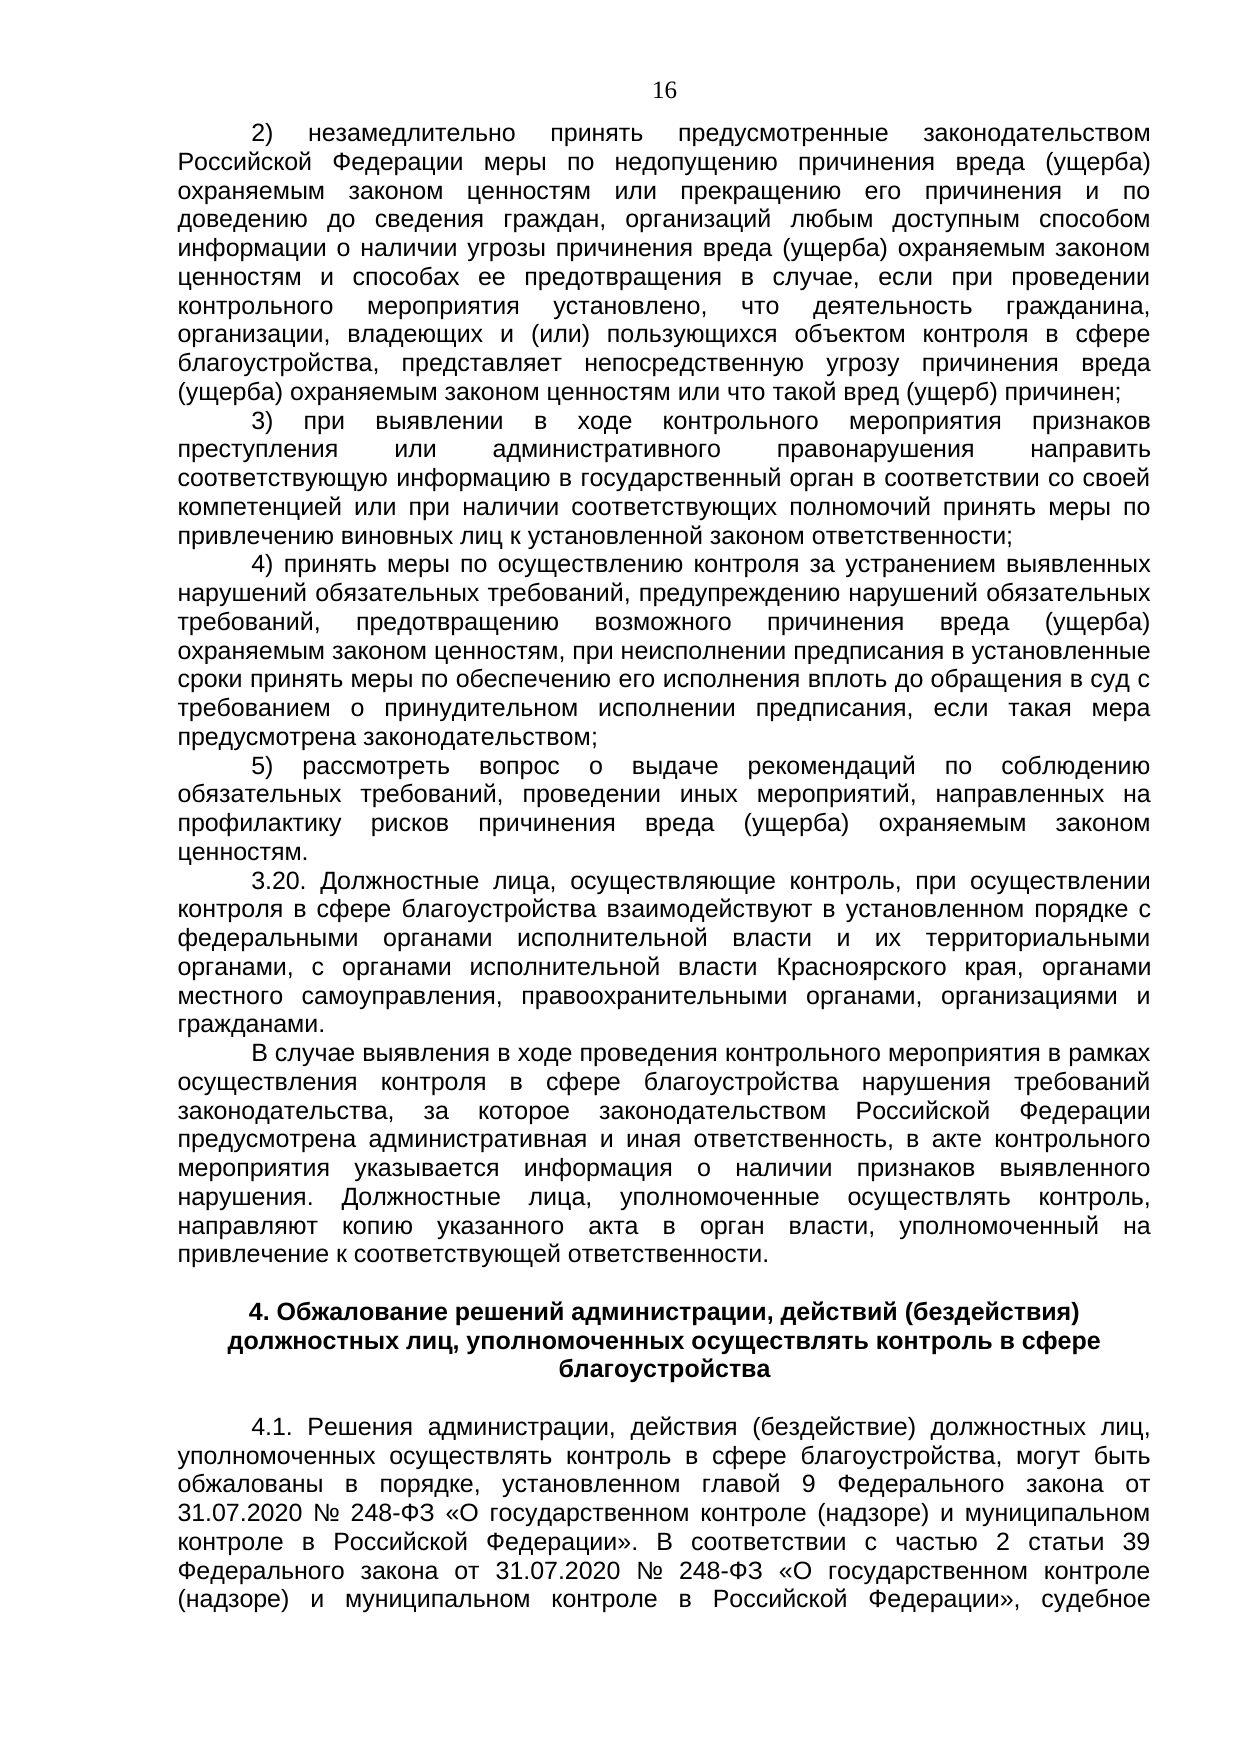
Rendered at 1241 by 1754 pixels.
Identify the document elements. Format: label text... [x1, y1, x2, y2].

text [177, 1412, 1152, 1613]
text 3) при выявлении в ходе контрольного мероприятия признаков преступления или административного правонарушения направить соответствующую информацию в государственный орган в соответствии со своей компетенцией или при наличии соответствующих полномочий принять меры по привлечению виновных лиц к установленной законом ответственности; [177, 406, 1152, 549]
text 2) незамедлительно принять предусмотренные законодательством Российской Федерации меры по недопущению причинения вреда (ущерба) охраняемым законом ценностям или прекращению его причинения и по доведению до сведения граждан, организаций любым доступным способом информации о наличии угрозы причинения вреда (ущерба) охраняемым законом ценностям и способах ее предотвращения в случае, если при проведении контрольного мероприятия установлено, что деятельность гражданина, организации, владеющих и (или) пользующихся объектом контроля в сфере благоустройства, представляет непосредственную угрозу причинения вреда (ущерба) охраняемым законом ценностям или что такой вред (ущерб) причинен; [177, 118, 1152, 406]
text 3.20. Должностные лица, осуществляющие контроль, при осуществлении контроля в сфере благоустройства взаимодействуют в установленном порядке с федеральными органами исполнительной власти и их территориальными органами, с органами исполнительной власти Красноярского края, органами местного самоуправления, правоохранительными органами, организациями и гражданами. [177, 866, 1152, 1038]
text В случае выявления в ходе проведения контрольного мероприятия в рамках осуществления контроля в сфере благоустройства нарушения требований законодательства, за которое законодательством Российской Федерации предусмотрена административная и иная ответственность, в акте контрольного мероприятия указывается информация о наличии признаков выявленного нарушения. Должностные лица, уполномоченные осуществлять контроль, направляют копию указанного акта в орган власти, уполномоченный на привлечение к соответствующей ответственности. [177, 1038, 1152, 1268]
text 4. Обжалование решений администрации, действий (бездействия) должностных лиц, уполномоченных осуществлять контроль в сфере благоустройства [177, 1297, 1152, 1383]
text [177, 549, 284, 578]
text 5) рассмотреть вопрос о выдаче рекомендаций по соблюдению обязательных требований, проведении иных мероприятий, направленных на профилактику рисков причинения вреда (ущерба) охраняемым законом ценностям. [177, 751, 1152, 866]
